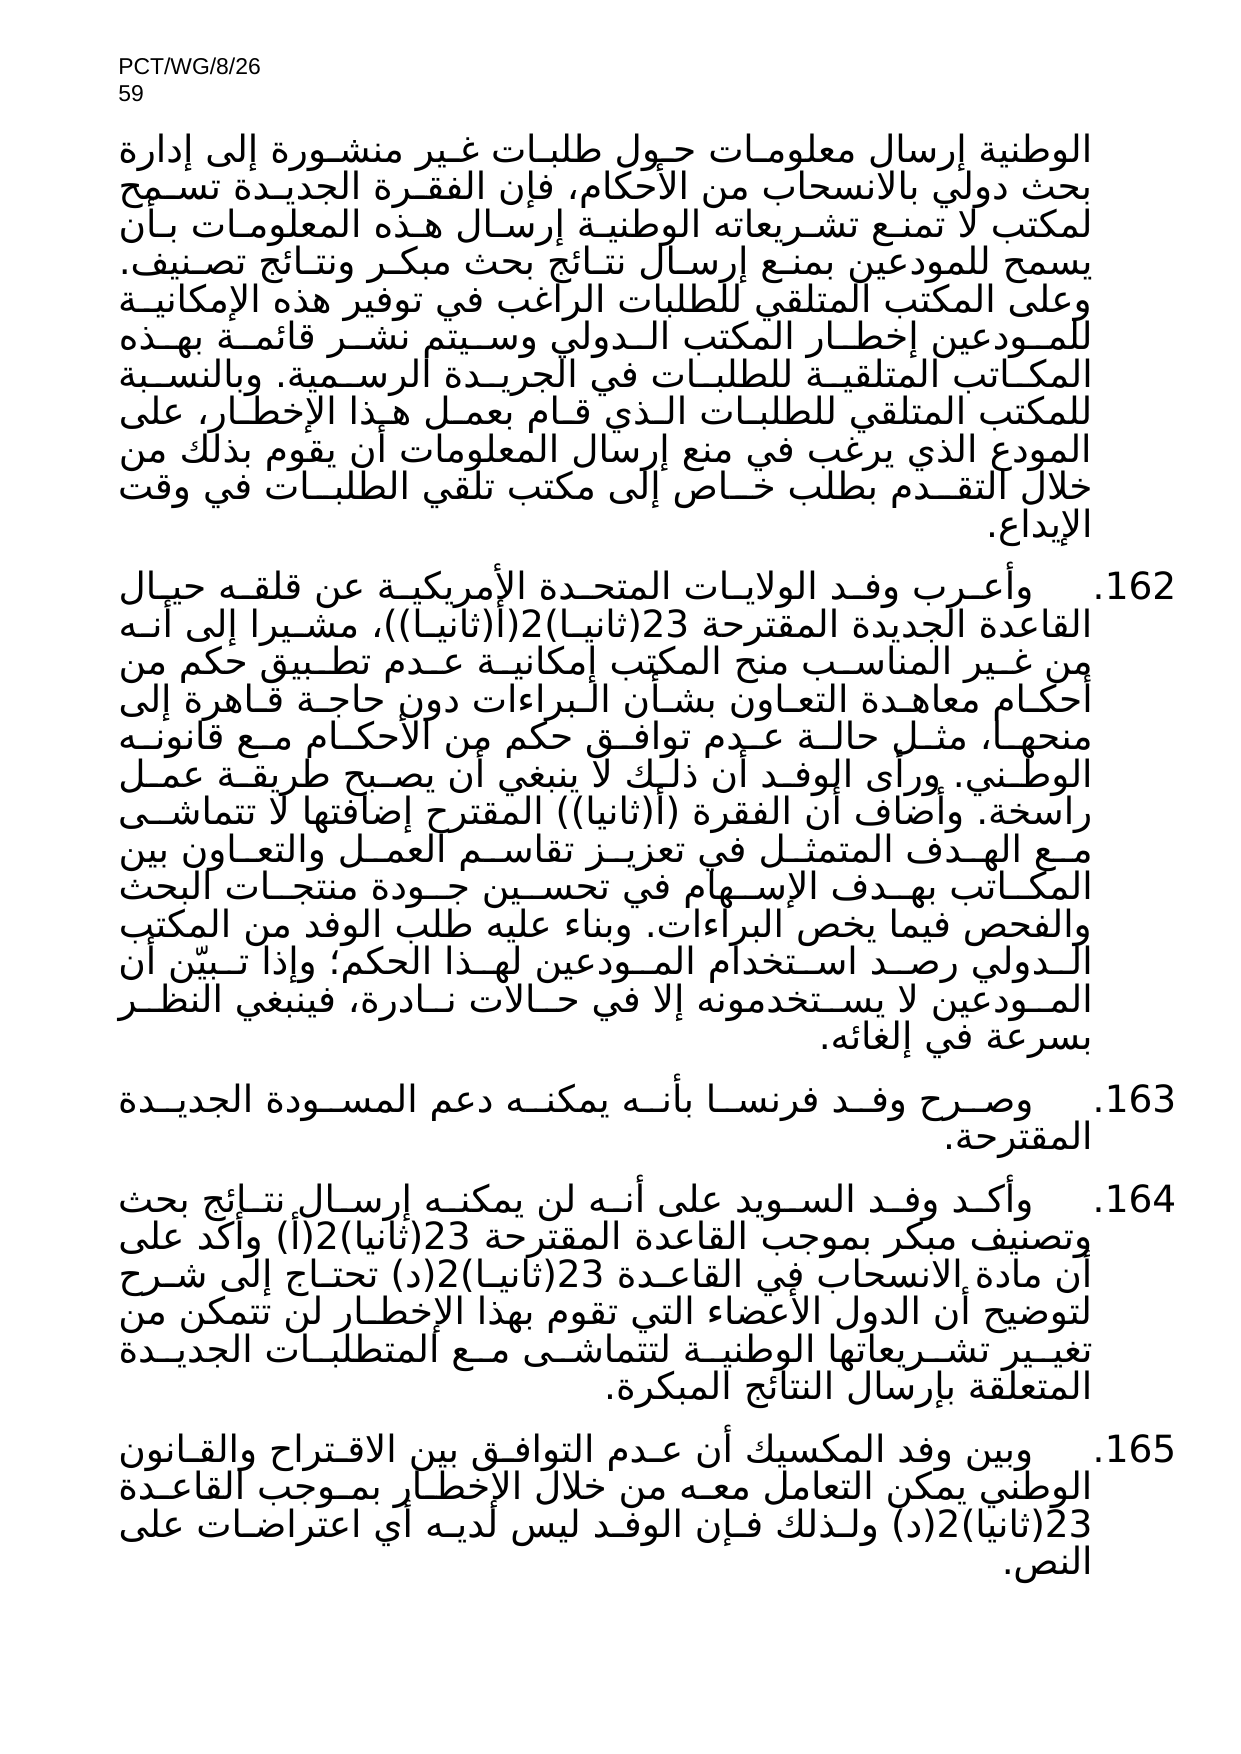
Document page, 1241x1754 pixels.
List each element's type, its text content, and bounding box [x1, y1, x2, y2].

text وبين وفد المكسيك أن عدم التوافق بين الاقتراح والقانون الوطني يمكن التعامل معه من خلال الإخطار بموجب القاعدة 23(ثانيا)2(د) ولذلك فإن الوفد ليس لديه أي اعتراضات على النص. [118, 1432, 1092, 1582]
text وصرح وفد فرنسا بأنه يمكنه دعم المسودة الجديدة المقترحة. [118, 1082, 1092, 1157]
text وأكد وفد السويد على أنه لن يمكنه إرسال نتائج بحث وتصنيف مبكر بموجب القاعدة المقترحة 23(ثانيا)2(أ) وأكد على أن مادة الانسحاب في القاعدة 23(ثانيا)2(د) تحتاج إلى شرح لتوضيح أن الدول الأعضاء التي تقوم بهذا الإخطار لن تتمكن من تغيير تشريعاتها الوطنية لتتماشى مع المتطلبات الجديدة المتعلقة بإرسال النتائج المبكرة. [118, 1182, 1092, 1407]
text وأعرب وفد الولايات المتحدة الأمريكية عن قلقه حيال القاعدة الجديدة المقترحة 23(ثانيا)2(أ(ثانيا))، مشيرا إلى أنه من غير المناسب منح المكتب إمكانية عدم تطبيق حكم من أحكام معاهدة التعاون بشأن البراءات دون حاجة قاهرة إلى منحها، مثل حالة عدم توافق حكم من الأحكام مع قانونه الوطني. ورأى الوفد أن ذلك لا ينبغي أن يصبح طريقة عمل راسخة. وأضاف أن الفقرة (أ(ثانيا)) المقترح إضافتها لا تتماشى مع الهدف المتمثل في تعزيز تقاسم العمل والتعاون بين المكاتب بهدف الإسهام في تحسين جودة منتجات البحث والفحص فيما يخص البراءات. وبناء عليه طلب الوفد من المكتب الدولي رصد استخدام المودعين لهذا الحكم؛ وإذا تبيّن أن المودعين لا يستخدمونه إلا في حالات نادرة، فينبغي النظر بسرعة في إلغائه. [118, 570, 1092, 1057]
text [118, 132, 1092, 545]
